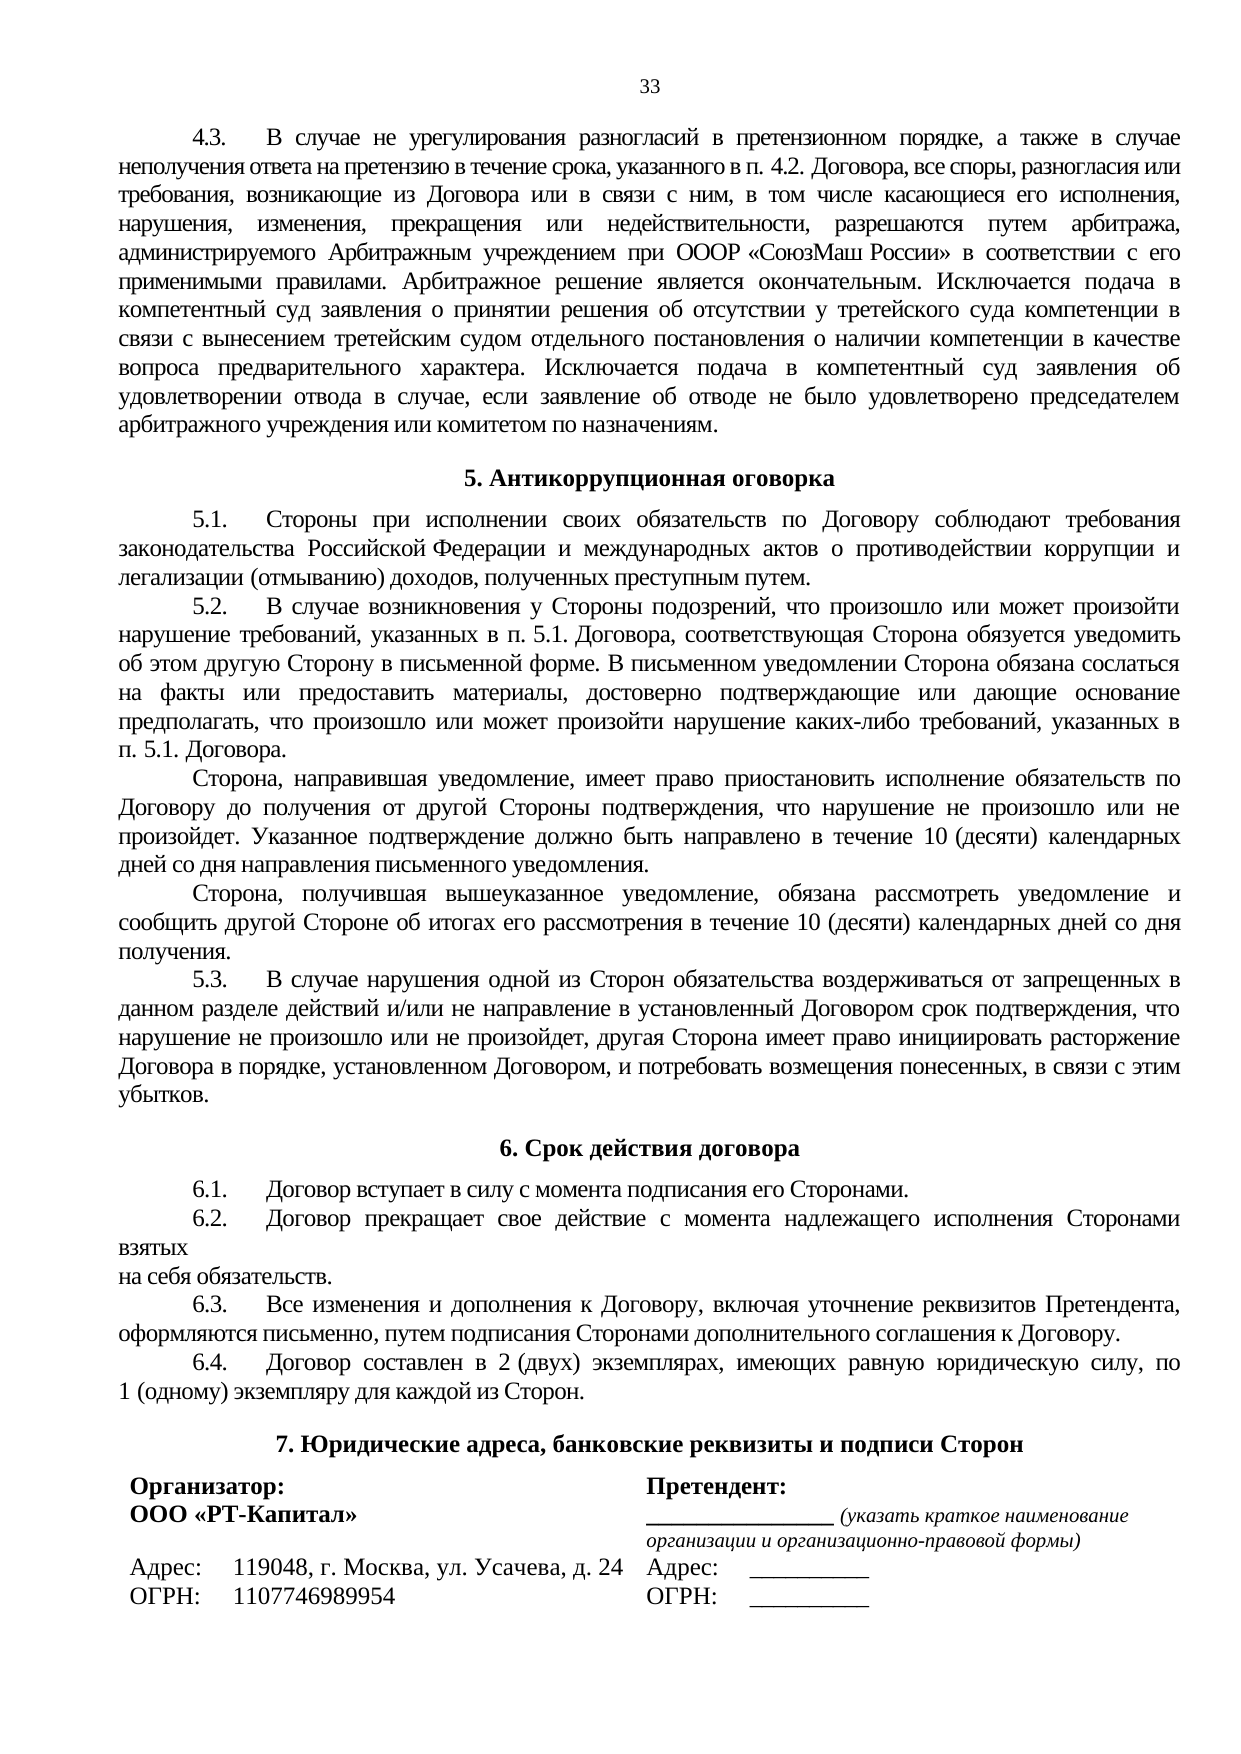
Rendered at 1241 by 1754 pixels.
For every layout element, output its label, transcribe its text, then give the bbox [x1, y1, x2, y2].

list Сторона, получившая вышеуказанное уведомление, обязана рассмотреть уведомление и сообщить другой Стороне об итогах его рассмотрения в течение 10 (десяти) календарных дней со дня получения. [118, 878, 1181, 964]
table_cell ООО «РТ-Капитал» [118, 1500, 635, 1552]
table_cell ОГРН: [635, 1581, 738, 1610]
list Договор прекращает свое действие с момента надлежащего исполнения Сторонами взятых на себя обязательств. [118, 1203, 1181, 1289]
table_header Организатор: [118, 1471, 635, 1499]
list Договор составлен в 2 (двух) экземплярах, имеющих равную юридическую силу, по 1 (одному) экземпляру для каждой из Сторон. [118, 1347, 1181, 1404]
table_cell 1107746989954 [221, 1581, 635, 1610]
list Антикоррупционная оговорка [118, 463, 1181, 492]
list Сторона, направившая уведомление, имеет право приостановить исполнение обязательств по Договору до получения от другой Стороны подтверждения, что нарушение не произошло или не произойдет. Указанное подтверждение должно быть направлено в течение 10 (десяти) календарных дней со дня направления письменного уведомления. [118, 763, 1181, 878]
table_cell _______________ (указать краткое наименование организации и организационно-правовой формы) [635, 1500, 1151, 1552]
table_cell Адрес: [635, 1552, 738, 1581]
list Юридические адреса, банковские реквизиты и подписи Сторон [118, 1429, 1181, 1458]
list В случае возникновения у Стороны подозрений, что произошло или может произойти нарушение требований, указанных в п. 5.1. Договора, соответствующая Сторона обязуется уведомить об этом другую Сторону в письменной форме. В письменном уведомлении Сторона обязана сослаться на факты или предоставить материалы, достоверно подтверждающие или дающие основание предполагать, что произошло или может произойти нарушение каких-либо требований, указанных в п. 5.1. Договора. [118, 591, 1181, 763]
table_cell __________ [738, 1552, 1151, 1581]
list Все изменения и дополнения к Договору, включая уточнение реквизитов Претендента, оформляются письменно, путем подписания Сторонами дополнительного соглашения к Договору. [118, 1289, 1181, 1347]
table_cell Адрес: [118, 1552, 221, 1581]
list Стороны при исполнении своих обязательств по Договору соблюдают требования законодательства Российской Федерации и международных актов о противодействии коррупции и легализации (отмыванию) доходов, полученных преступным путем. [118, 504, 1181, 591]
table_cell __________ [738, 1581, 1151, 1610]
list Договор вступает в силу с момента подписания его Сторонами. [118, 1174, 1181, 1203]
table_cell ОГРН: [118, 1581, 221, 1610]
list В случае не урегулирования разногласий в претензионном порядке, а также в случае неполучения ответа на претензию в течение срока, указанного в п. 4.2. Договора, все споры, разногласия или требования, возникающие из Договора или в связи с ним, в том числе касающиеся его исполнения, нарушения, изменения, прекращения или недействительности, разрешаются путем арбитража, администрируемого Арбитражным учреждением при ОООР «СоюзМаш России» в соответствии с его применимыми правилами. Арбитражное решение является окончательным. Исключается подача в компетентный суд заявления о принятии решения об отсутствии у третейского суда компетенции в связи с вынесением третейским судом отдельного постановления о наличии компетенции в качестве вопроса предварительного характера. Исключается подача в компетентный суд заявления об удовлетворении отвода в случае, если заявление об отводе не было удовлетворено председателем арбитражного учреждения или комитетом по назначениям. [118, 122, 1181, 438]
table_cell 119048, г. Москва, ул. Усачева, д. 24 [221, 1552, 635, 1581]
table_header Претендент: [635, 1471, 1151, 1499]
list Срок действия договора [118, 1133, 1181, 1162]
list В случае нарушения одной из Сторон обязательства воздерживаться от запрещенных в данном разделе действий и/или не направление в установленный Договором срок подтверждения, что нарушение не произошло или не произойдет, другая Сторона имеет право инициировать расторжение Договора в порядке, установленном Договором, и потребовать возмещения понесенных, в связи с этим убытков. [118, 964, 1181, 1108]
